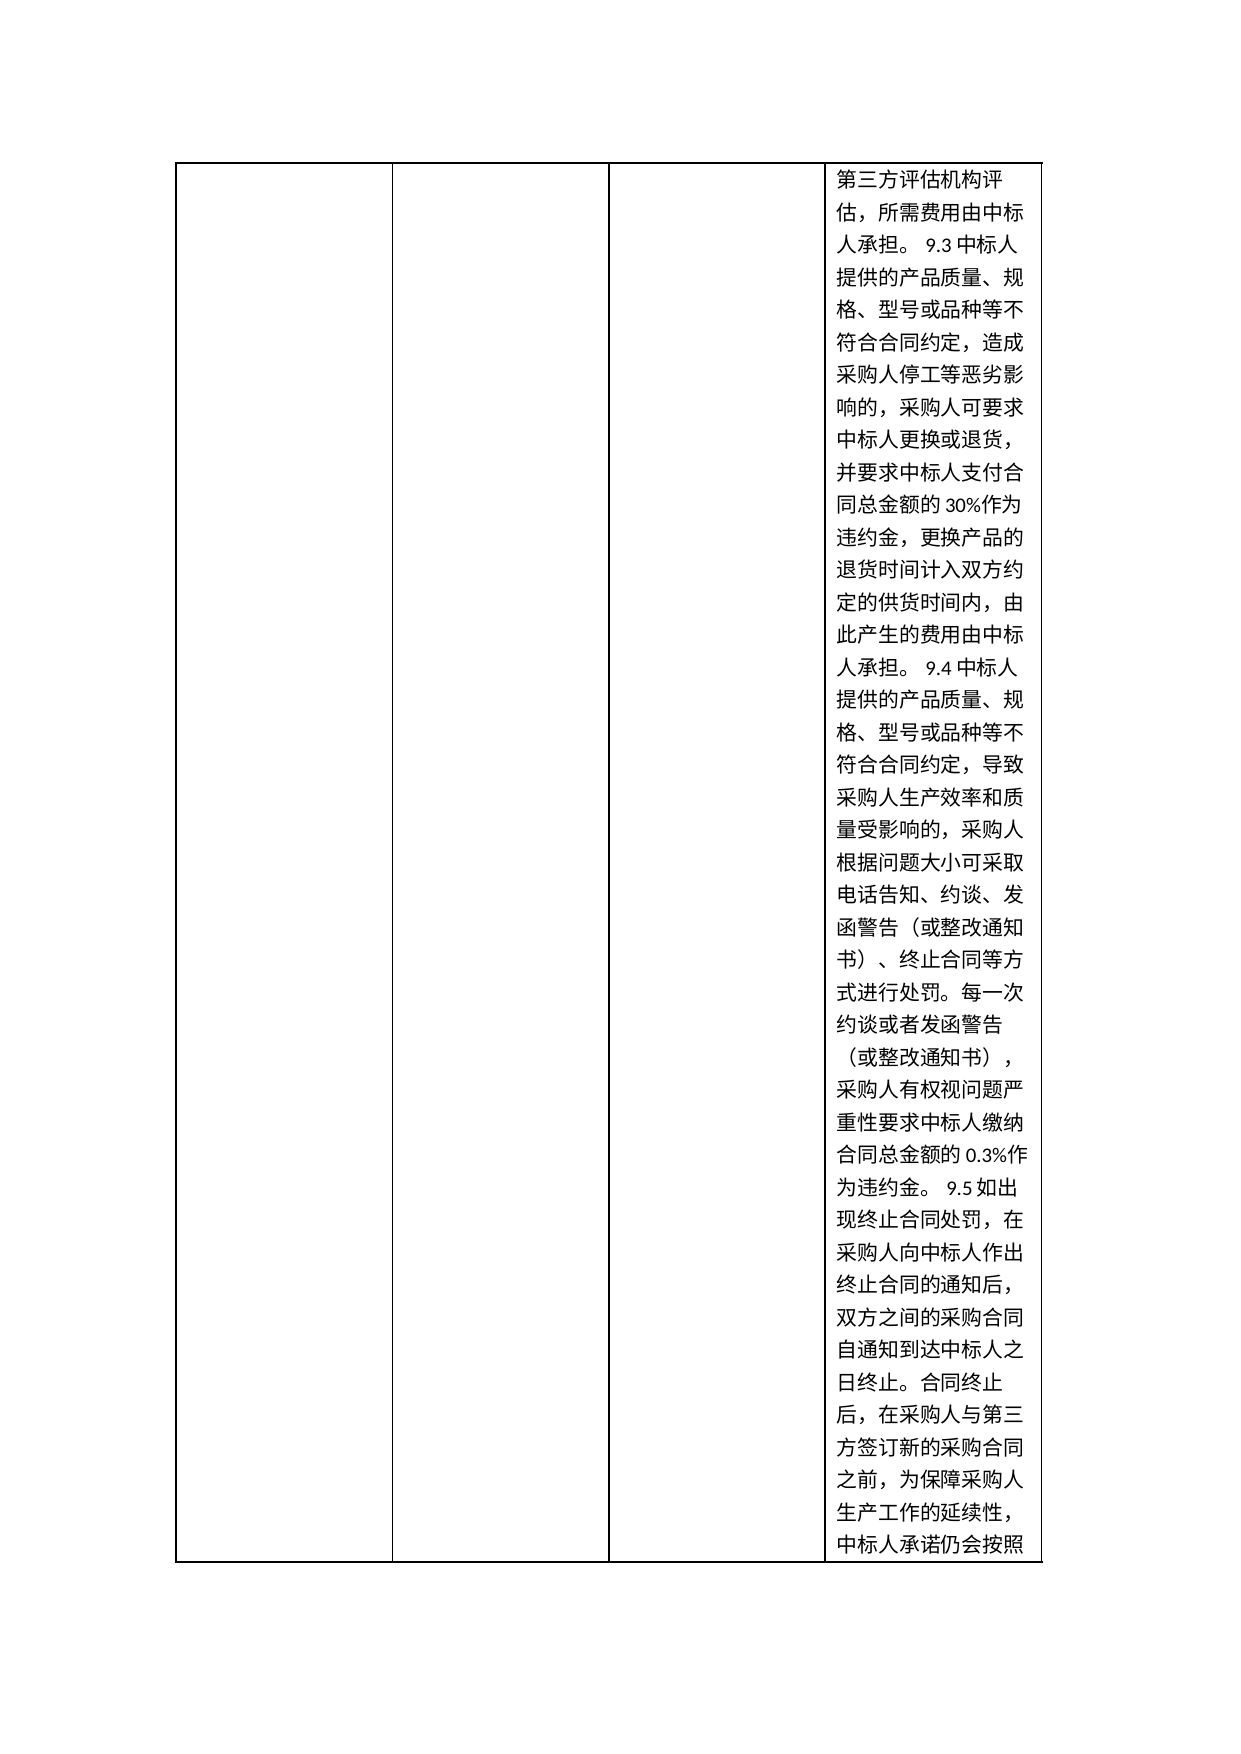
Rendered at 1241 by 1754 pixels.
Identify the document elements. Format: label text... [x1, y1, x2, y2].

table_cell ★ [177, 164, 392, 1561]
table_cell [826, 164, 1041, 1561]
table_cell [610, 164, 824, 1561]
table_cell 9 [393, 164, 608, 1561]
